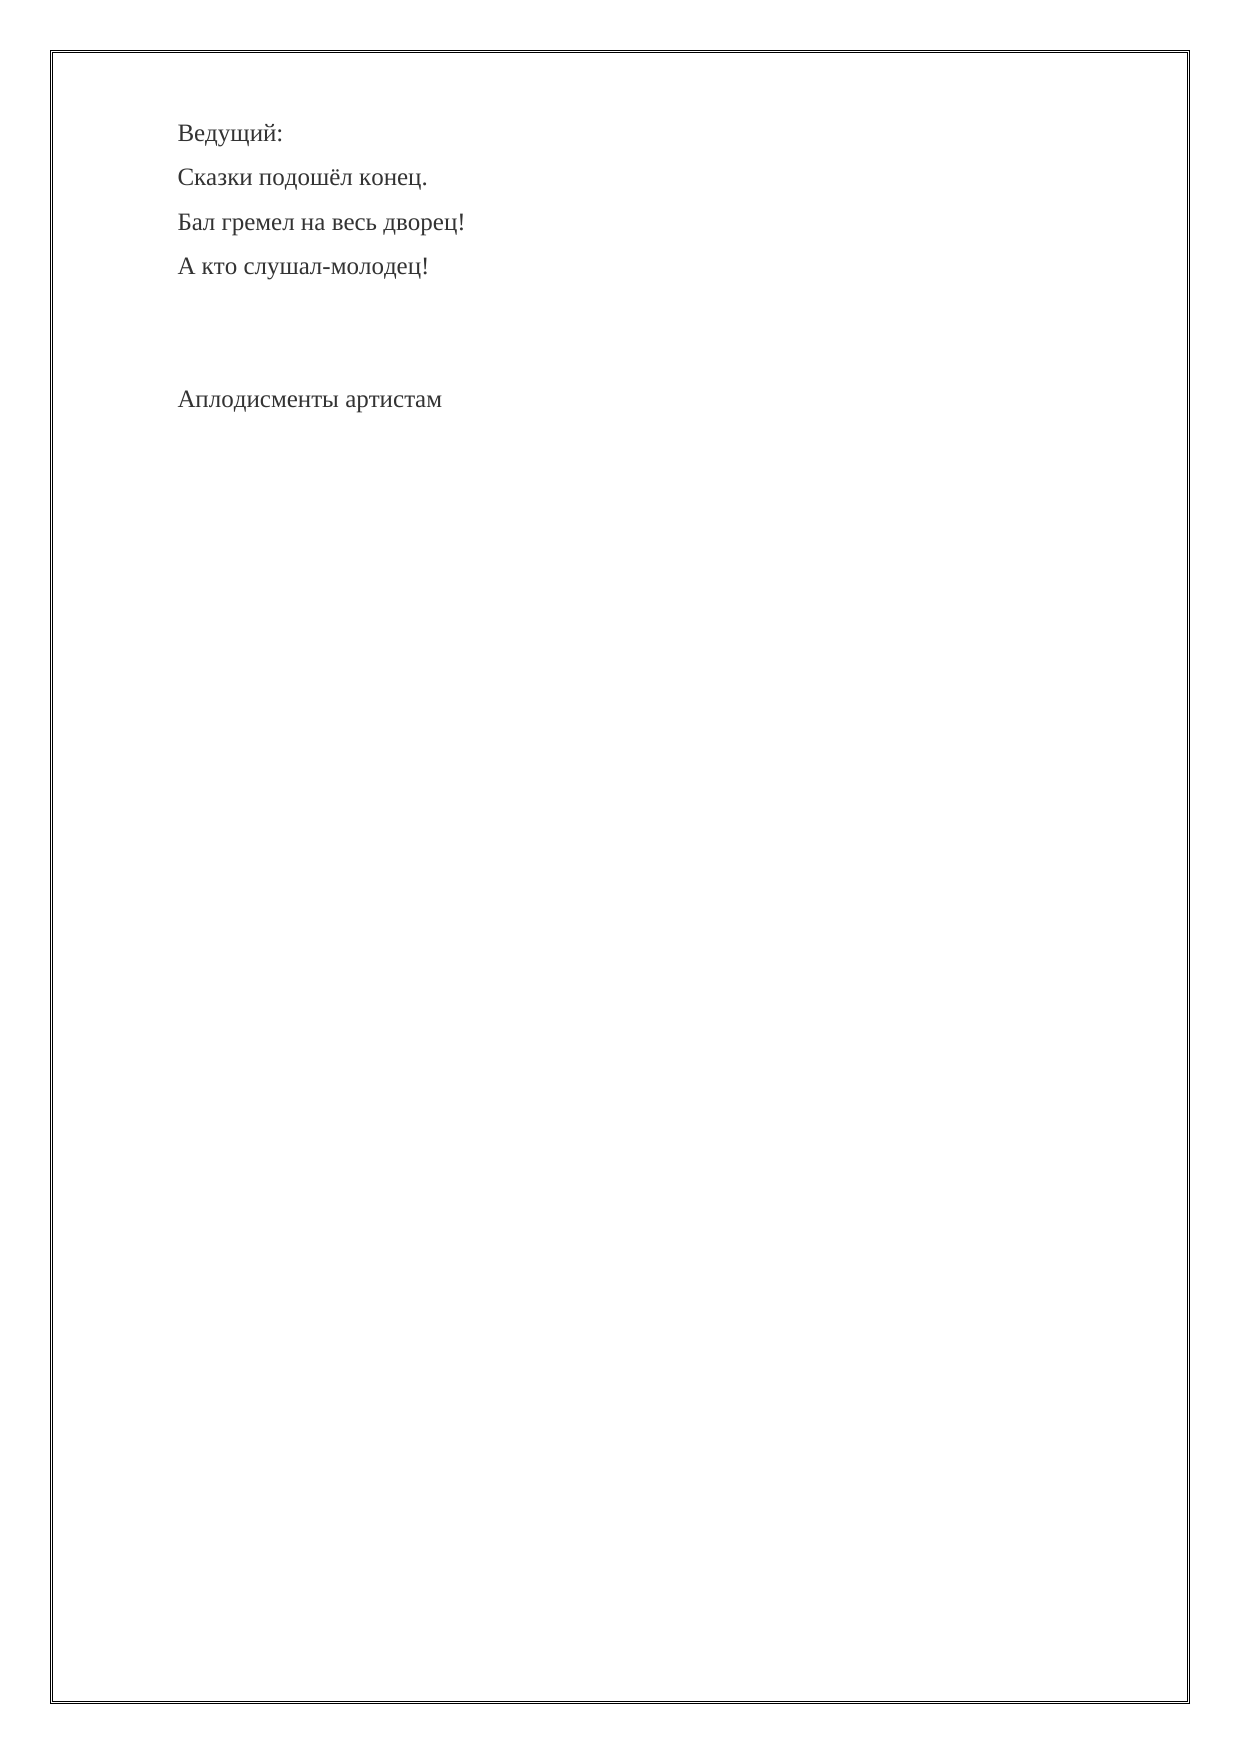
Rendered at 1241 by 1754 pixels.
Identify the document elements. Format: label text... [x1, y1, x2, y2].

text Аплодисменты артистам [177, 384, 1152, 413]
text Бал гремел на весь дворец! [177, 207, 1152, 236]
text Сказки подошёл конец. [177, 162, 1152, 191]
text А кто слушал-молодец! [177, 251, 1152, 280]
text Ведущий: [177, 118, 1152, 147]
